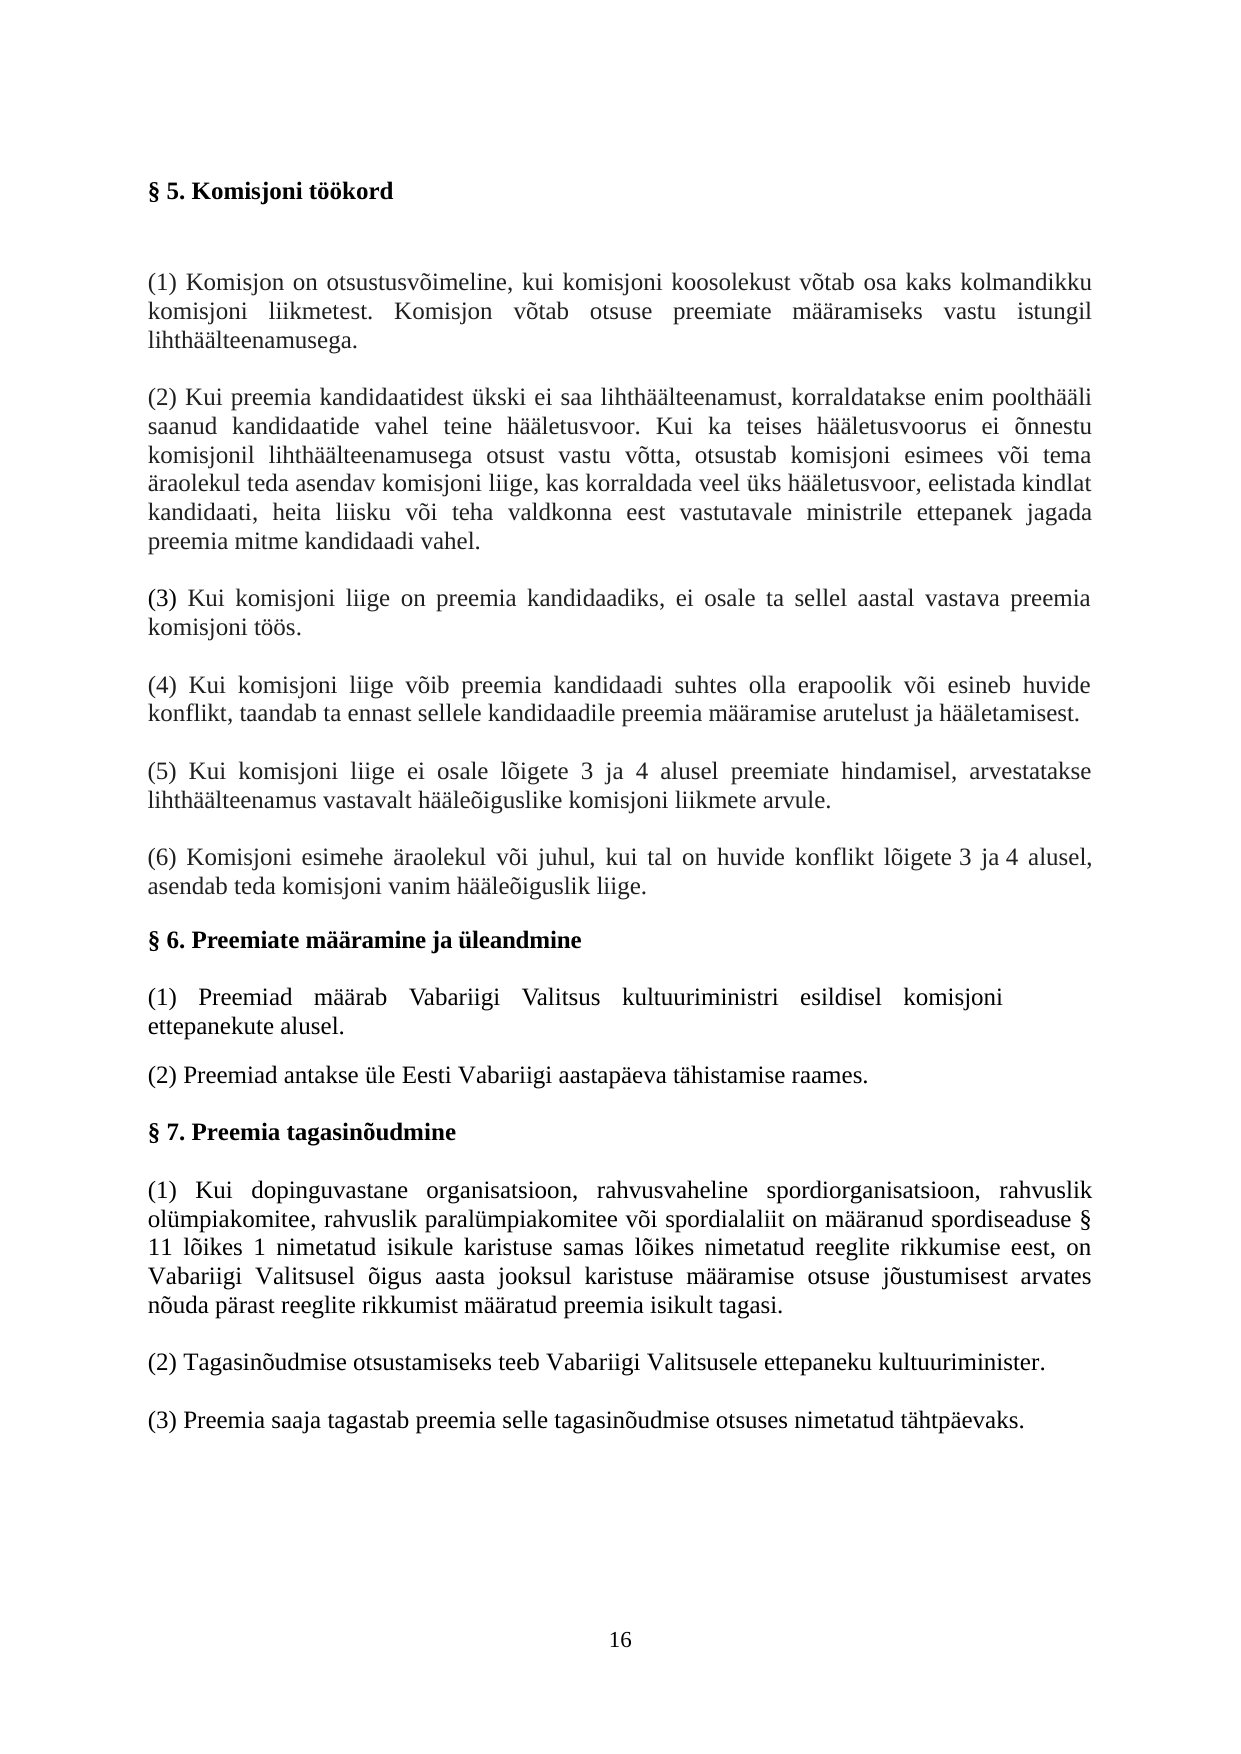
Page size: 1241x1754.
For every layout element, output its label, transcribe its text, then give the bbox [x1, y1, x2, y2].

text (5) Kui komisjoni liige ei osale lõigete 3 ja 4 alusel preemiate hindamisel, arvestatakse lihthäälteenamus vastavalt hääleõiguslike komisjoni liikmete arvule. [147, 756, 1093, 813]
subtitle § 6. Preemiate määramine ja üleandmine [148, 925, 1093, 953]
text (3) Preemia saaja tagastab preemia selle tagasinõudmise otsuses nimetatud tähtpäevaks. [148, 1405, 1093, 1434]
text (2) Kui preemia kandidaatidest ükski ei saa lihthäälteenamust, korraldatakse enim poolthääli saanud kandidaatide vahel teine hääletusvoor. Kui ka teises hääletusvoorus ei õnnestu komisjonil lihthäälteenamusega otsust vastu võtta, otsustab komisjoni esimees või tema äraolekul teda asendav komisjoni liige, kas korraldada veel üks hääletusvoor, eelistada kindlat kandidaati, heita liisku või teha valdkonna eest vastutavale ministrile ettepanek jagada preemia mitme kandidaadi vahel. [148, 382, 1093, 555]
text § 5. Komisjoni töökord [148, 176, 732, 205]
text (3) Kui komisjoni liige on preemia kandidaadiks, ei osale ta sellel aastal vastava preemia komisjoni töös. [148, 583, 1093, 641]
text (2) Preemiad antakse üle Eesti Vabariigi aastapäeva tähistamise raames. [148, 1060, 1093, 1089]
text (1) Komisjon on otsustusvõimeline, kui komisjoni koosolekust võtab osa kaks kolmandikku komisjoni liikmetest. Komisjon võtab otsuse preemiate määramiseks vastu istungil lihthäälteenamusega. [148, 267, 1093, 353]
text (6) Komisjoni esimehe äraolekul või juhul, kui tal on huvide konflikt lõigete 3 ja 4 alusel, asendab teda komisjoni vanim hääleõiguslik liige. [147, 842, 1093, 900]
text (4) Kui komisjoni liige võib preemia kandidaadi suhtes olla erapoolik või esineb huvide konflikt, taandab ta ennast sellele kandidaadile preemia määramise arutelust ja hääletamisest. [148, 670, 1093, 727]
text (2) Tagasinõudmise otsustamiseks teeb Vabariigi Valitsusele ettepaneku kultuuriminister. [148, 1347, 1093, 1376]
text (1) Preemiad määrab Vabariigi Valitsus kultuuriministri esildisel komisjoni ettepanekute alusel. [148, 982, 1004, 1040]
text (1) Kui dopinguvastane organisatsioon, rahvusvaheline spordiorganisatsioon, rahvuslik olümpiakomitee, rahvuslik paralümpiakomitee või spordialaliit on määranud spordiseaduse § 11 lõikes 1 nimetatud isikule karistuse samas lõikes nimetatud reeglite rikkumise eest, on Vabariigi Valitsusel õigus aasta jooksul karistuse määramise otsuse jõustumisest arvates nõuda pärast reeglite rikkumist määratud preemia isikult tagasi. [148, 1175, 1093, 1319]
text § 7. Preemia tagasinõudmine [148, 1117, 1093, 1146]
